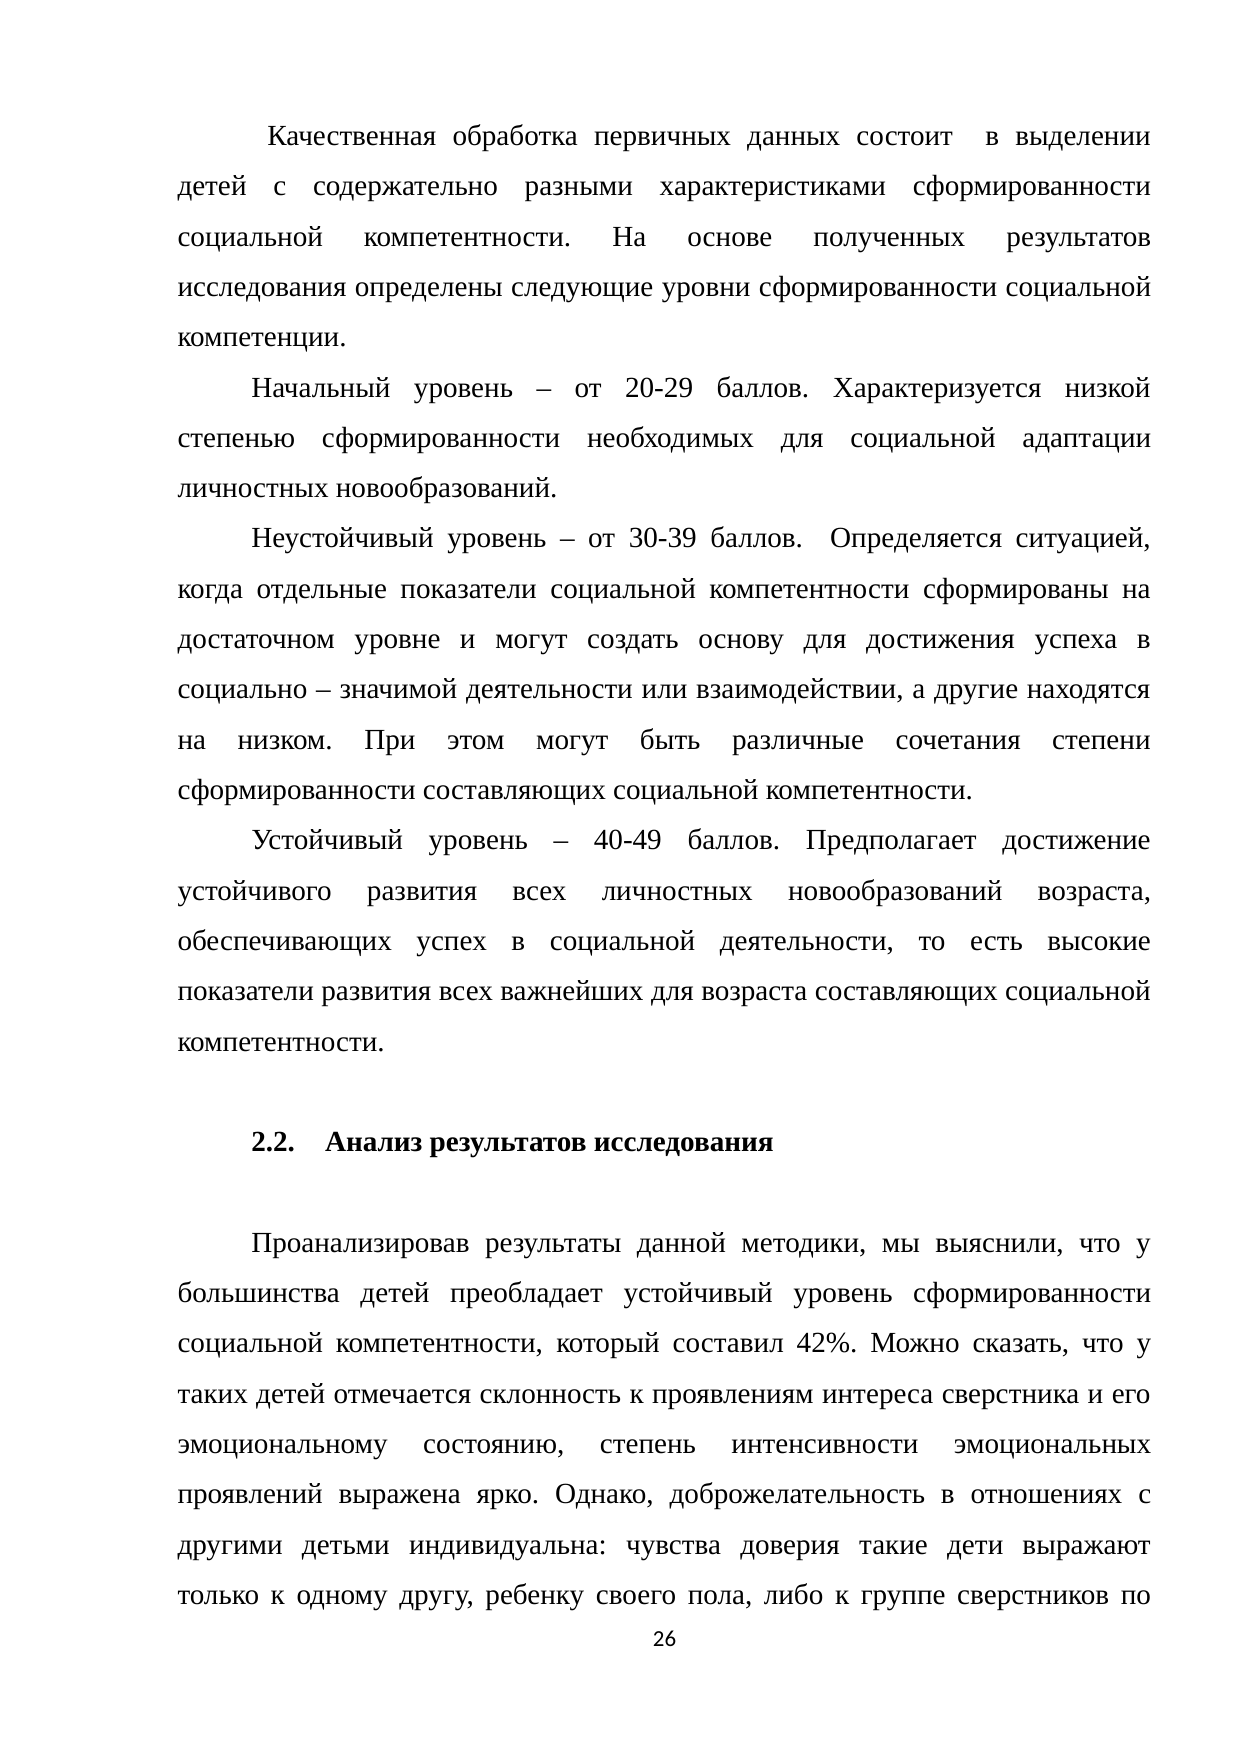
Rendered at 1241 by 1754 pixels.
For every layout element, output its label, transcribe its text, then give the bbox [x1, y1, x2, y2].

text Неустойчивый уровень – от 30-39 баллов. Определяется ситуацией, когда отдельные показатели социальной компетентности сформированы на достаточном уровне и могут создать основу для достижения успеха в социально – значимой деятельности или взаимодействии, а другие находятся на низком. При этом могут быть различные сочетания степени сформированности составляющих социальной компетентности. [177, 521, 1152, 806]
text Начальный уровень – от 20-29 баллов. Характеризуется низкой степенью сформированности необходимых для социальной адаптации личностных новообразований. [177, 370, 1152, 504]
text Качественная обработка первичных данных состоит в выделении детей с содержательно разными характеристиками сформированности социальной компетентности. На основе полученных результатов исследования определены следующие уровни сформированности социальной компетенции. [177, 118, 1152, 353]
list Анализ результатов исследования [177, 1124, 1152, 1158]
text Устойчивый уровень – 40-49 баллов. Предполагает достижение устойчивого развития всех личностных новообразований возраста, обеспечивающих успех в социальной деятельности, то есть высокие показатели развития всех важнейших для возраста составляющих социальной компетентности. [177, 822, 1152, 1057]
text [177, 1225, 1152, 1611]
